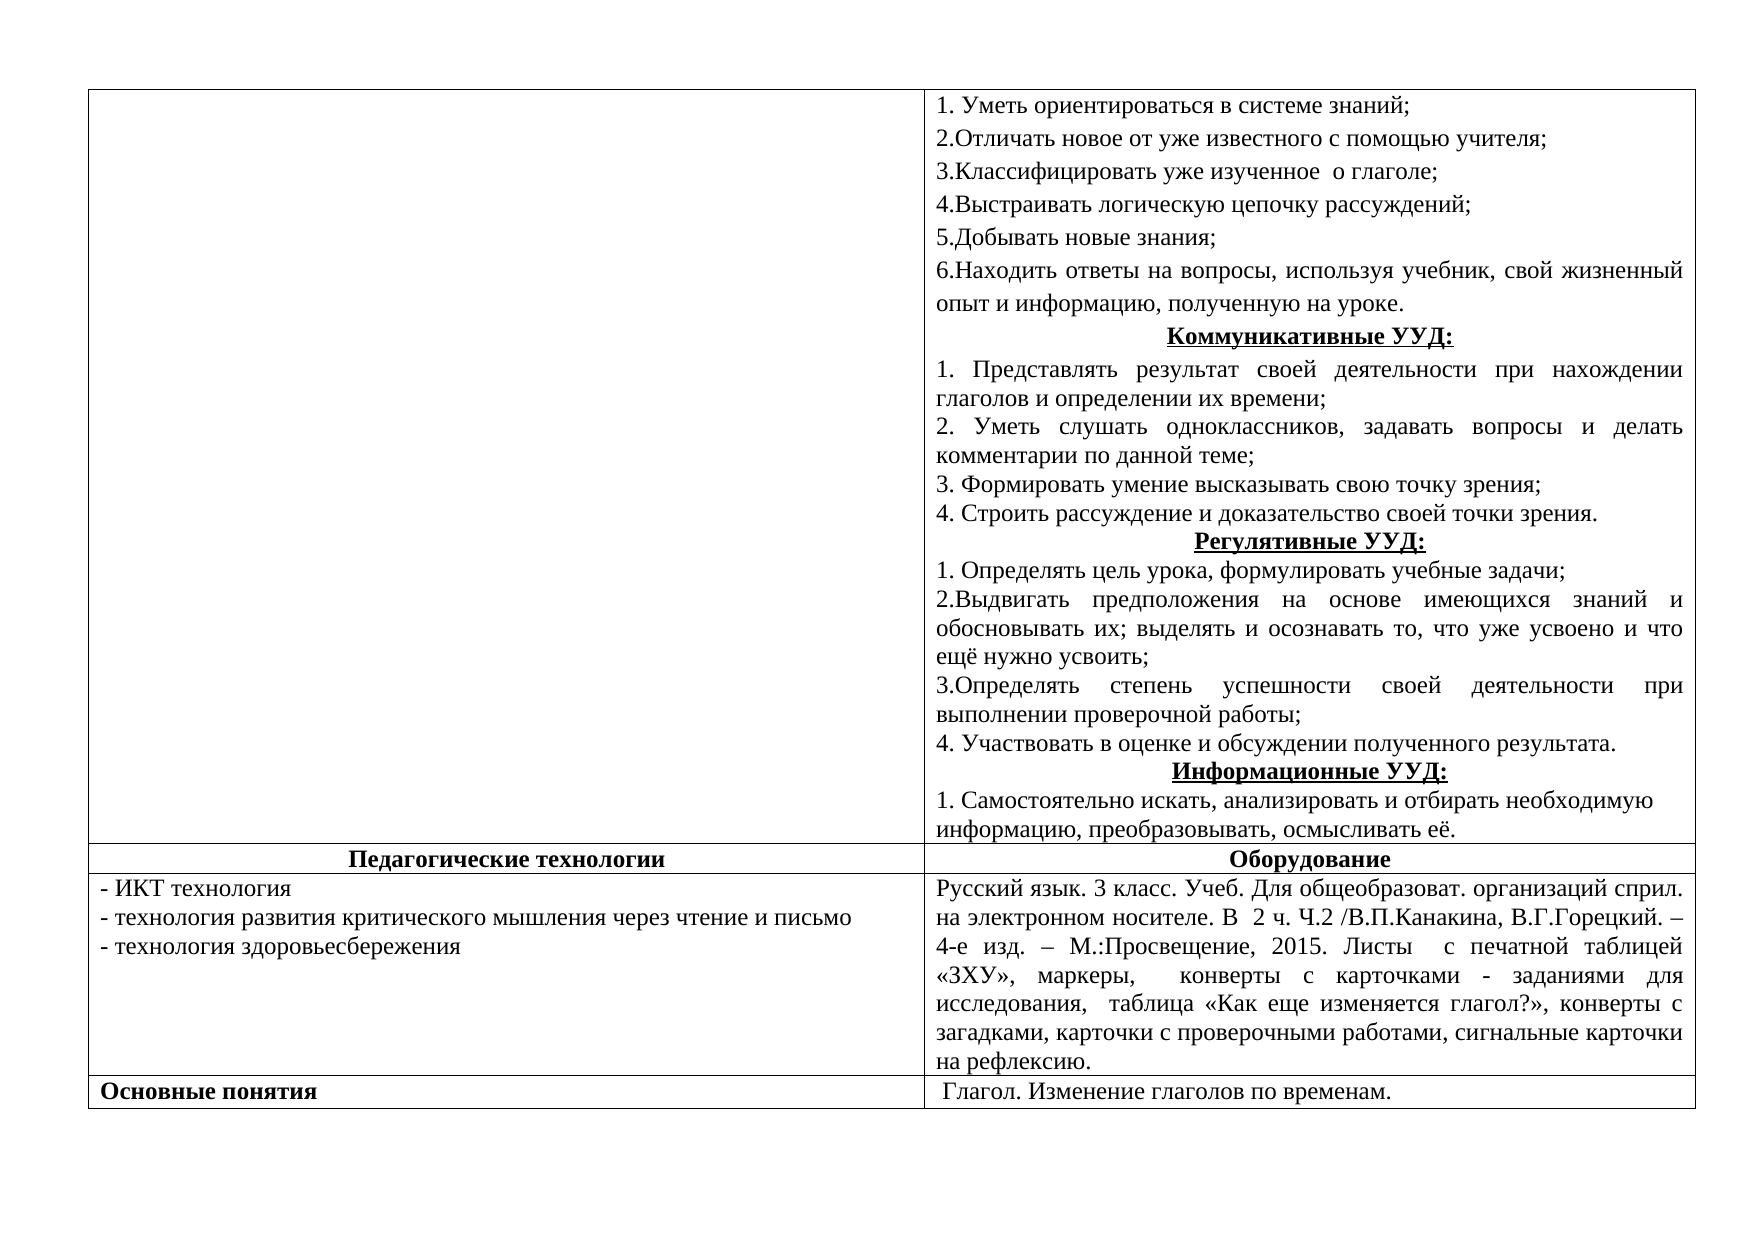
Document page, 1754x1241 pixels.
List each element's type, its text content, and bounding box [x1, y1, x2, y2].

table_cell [89, 90, 924, 843]
table_cell - ИКТ технология - технология развития критического мышления через чтение и письмо - технология здоровьесбережения [89, 874, 924, 1075]
table_cell Оборудование [925, 844, 1695, 872]
table_cell Основные понятия [89, 1076, 924, 1108]
table_cell Русский язык. 3 класс. Учеб. Для общеобразоват. организаций сприл. на электронном носителе. В 2 ч. Ч.2 /В.П.Канакина, В.Г.Горецкий. – 4-е изд. – М.:Просвещение, 2015. Листы с печатной таблицей «ЗХУ», маркеры, конверты с карточками - заданиями для исследования, таблица «Как еще изменяется глагол?», конверты с загадками, карточки с проверочными работами, сигнальные карточки на рефлексию. [925, 874, 1695, 1075]
table_cell Глагол. Изменение глаголов по временам. [925, 1076, 1695, 1108]
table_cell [925, 90, 1695, 843]
table_cell Педагогические технологии [89, 844, 924, 872]
